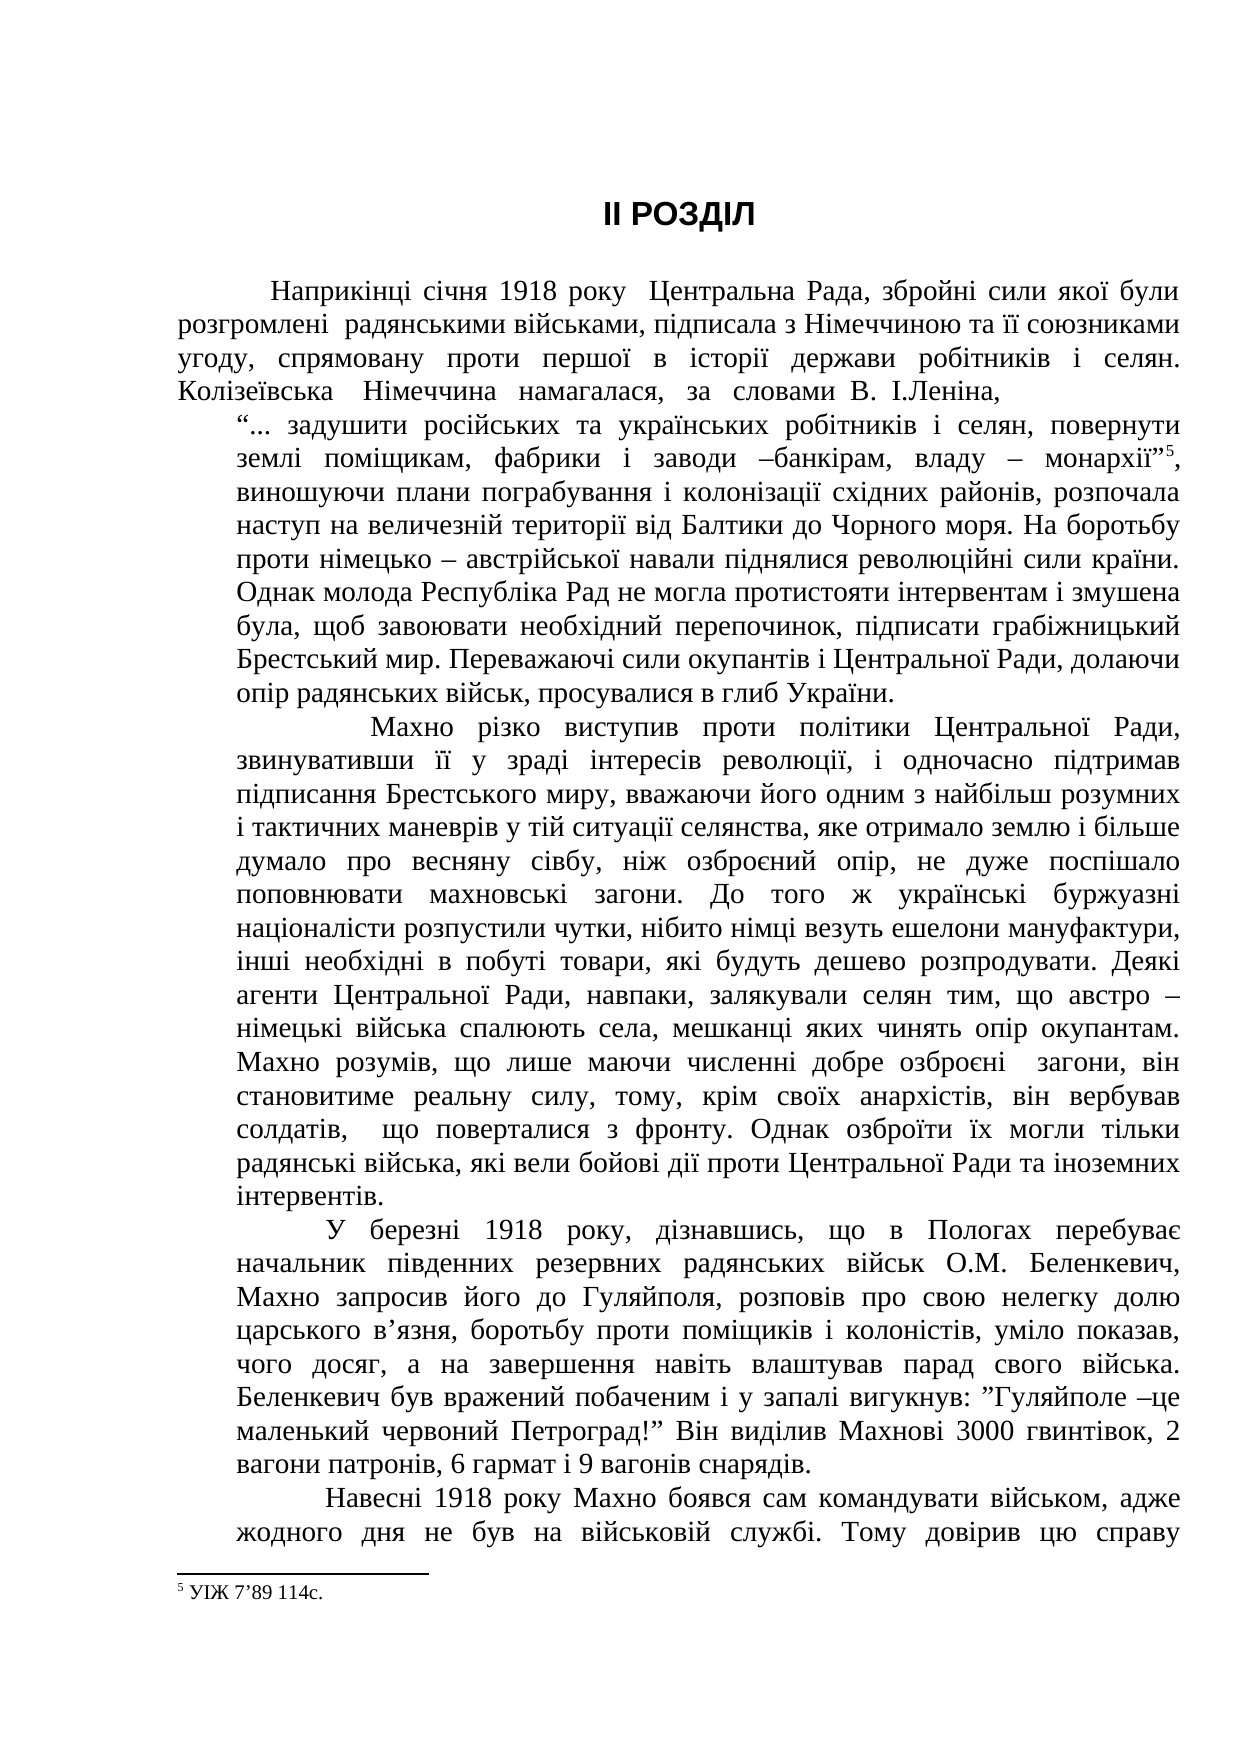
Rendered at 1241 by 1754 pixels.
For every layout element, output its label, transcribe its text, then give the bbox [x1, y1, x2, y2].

subtitle ІІ РОЗДІЛ [177, 194, 1181, 233]
text Махно різко виступив проти політики Центральної Ради, звинувативши її у зраді інтересів революції, і одночасно підтримав підписання Брестського миру, вважаючи його одним з найбільш розумних і тактичних маневрів у тій ситуації селянства, яке отримало землю і більше думало про весняну сівбу, ніж озброєний опір, не дуже поспішало поповнювати махновські загони. До того ж українські буржуазні націоналісти розпустили чутки, нібито німці везуть ешелони мануфактури, інші необхідні в побуті товари, які будуть дешево розпродувати. Деякі агенти Центральної Ради, навпаки, залякували селян тим, що австро – німецькі війська спалюють села, мешканці яких чинять опір окупантам. Махно розумів, що лише маючи численні добре озброєні загони, він становитиме реальну силу, тому, крім своїх анархістів, він вербував солдатів, що поверталися з фронту. Однак озброїти їх могли тільки радянські війська, які вели бойові дії проти Центральної Ради та іноземних інтервентів. [236, 709, 1181, 1212]
text Наприкінці січня 1918 року Центральна Рада, збройні сили якої були розгромлені радянськими військами, підписала з Німеччиною та її союзниками угоду, спрямовану проти першої в історії держави робітників і селян. Колізеївська Німеччина намагалася, за словами В. І.Леніна, [177, 273, 1181, 407]
text У березні 1918 року, дізнавшись, що в Пологах перебуває начальник південних резервних радянських військ О.М. Беленкевич, Махно запросив його до Гуляйполя, розповів про свою нелегку долю царського в’язня, боротьбу проти поміщиків і колоністів, уміло показав, чого досяг, а на завершення навіть влаштував парад свого війська. Беленкевич був вражений побаченим і у запалі вигукнув: ”Гуляйполе –це маленький червоний Петроград!” Він виділив Махнові 3000 гвинтівок, 2 вагони патронів, 6 гармат і 9 вагонів снарядів. [236, 1212, 1181, 1480]
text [236, 1480, 1181, 1547]
text “... задушити російських та українських робітників і селян, повернути землі поміщикам, фабрики і заводи –банкірам, владу – монархії”, виношуючи плани пограбування і колонізації східних районів, розпочала наступ на величезній території від Балтики до Чорного моря. На боротьбу проти німецько – австрійської навали піднялися революційні сили країни. Однак молода Республіка Рад не могла протистояти інтервентам і змушена була, щоб завоювати необхідний перепочинок, підписати грабіжницький Брестський мир. Переважаючі сили окупантів і Центральної Ради, долаючи опір радянських військ, просувалися в глиб України. [236, 407, 1181, 709]
